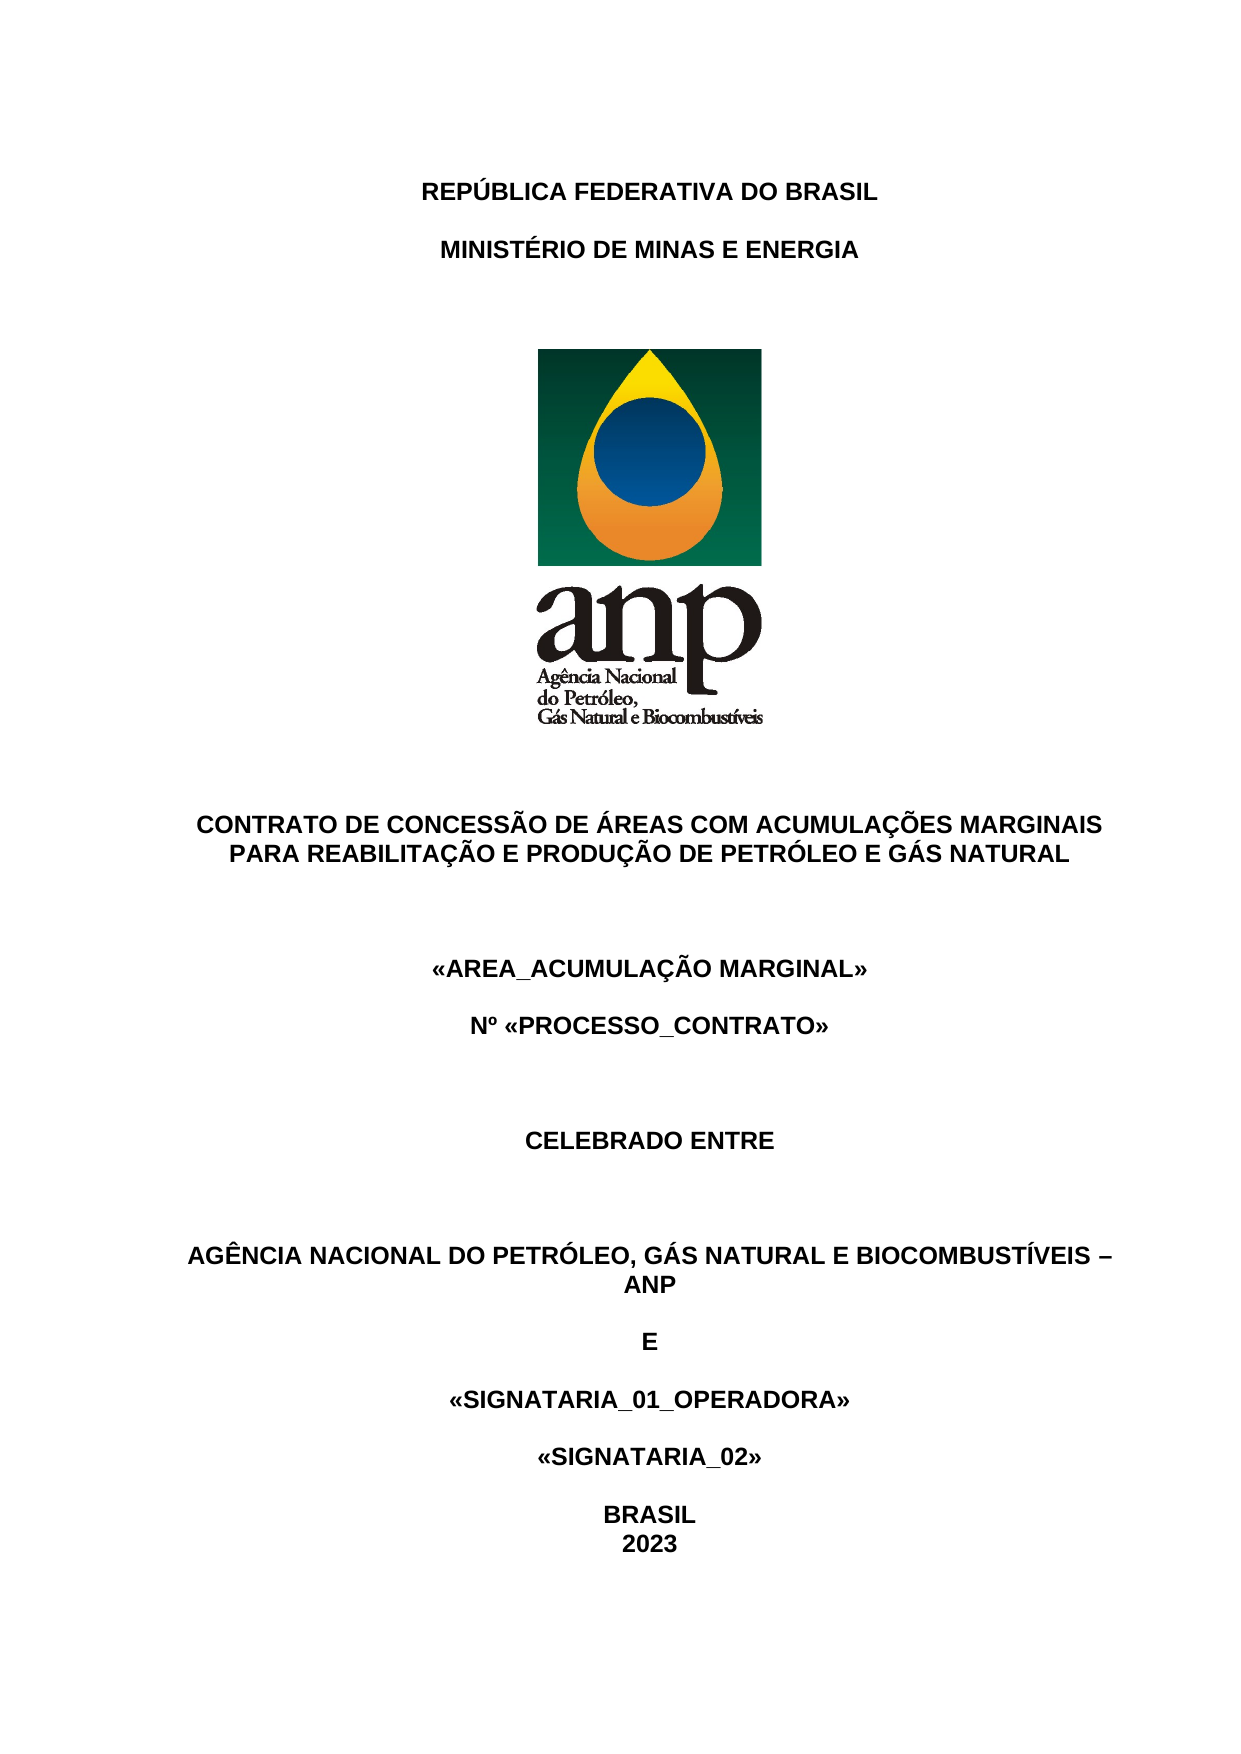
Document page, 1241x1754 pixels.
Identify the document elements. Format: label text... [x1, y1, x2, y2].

text MINISTÉRIO DE MINAS E ENERGIA [177, 235, 1122, 263]
text E [177, 1327, 1122, 1356]
text REPÚBLICA FEDERATIVA DO BRASIL [177, 177, 1122, 206]
text AGÊNCIA NACIONAL DO PETRÓLEO, GÁS NATURAL E BIOCOMBUSTÍVEIS – ANP [177, 1241, 1122, 1299]
text «SIGNATARIA_01_OPERADORA» [177, 1385, 1122, 1414]
text 2023 [177, 1529, 1122, 1557]
text «SIGNATARIA_02» [177, 1442, 1122, 1471]
text Nº «processo_contrato» [177, 1011, 1122, 1040]
text BRASIL [177, 1500, 1122, 1529]
text CELEBRADO ENTRE [177, 1126, 1122, 1155]
text CONTRATO DE CONCESSÃO DE ÁREAS COM ACUMULAÇÕES MARGINAIS PARA REABILITAÇÃO E PRODUÇÃO DE PETRÓLEO E GÁS NATURAL [177, 810, 1122, 867]
text «area_acumulação marginal» [177, 954, 1122, 982]
